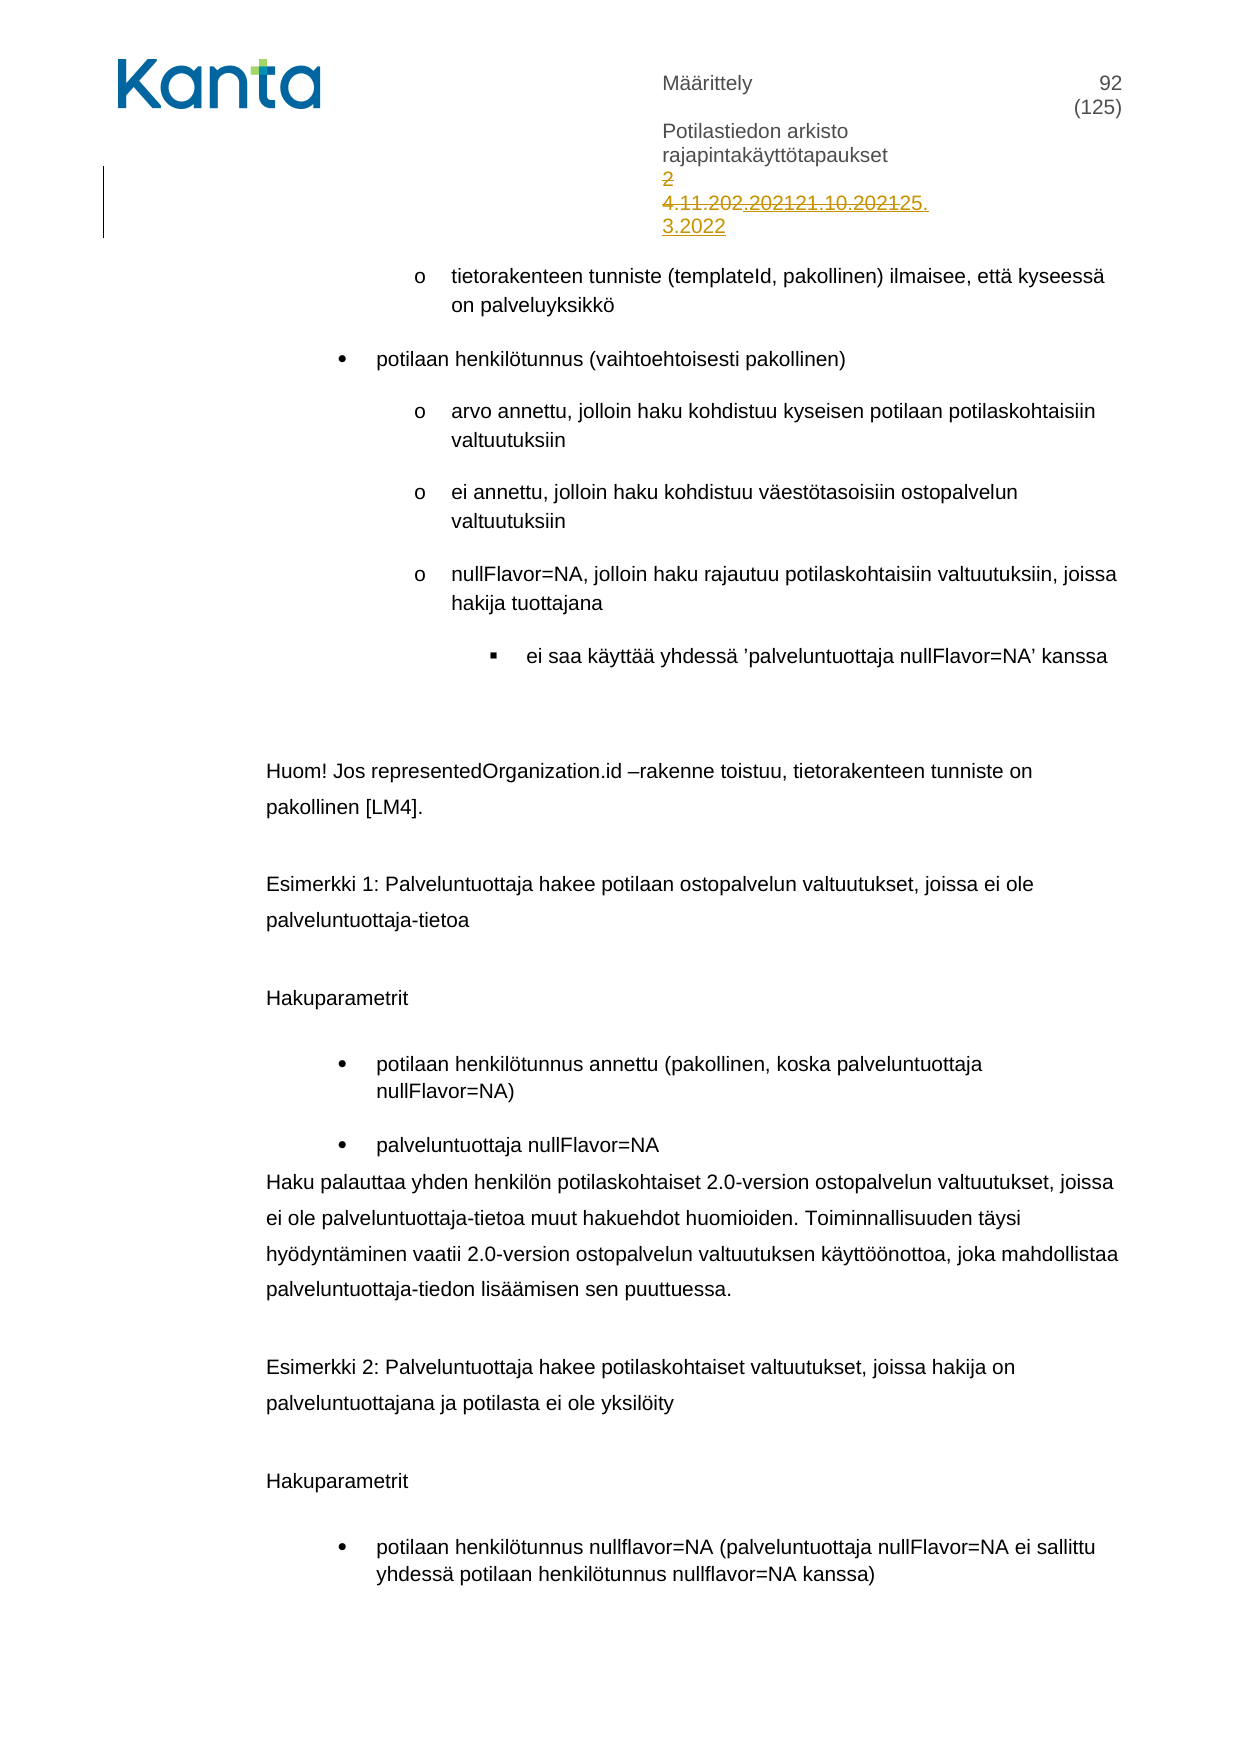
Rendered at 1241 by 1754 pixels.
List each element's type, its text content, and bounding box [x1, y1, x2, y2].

picture [118, 59, 321, 109]
text Haku palauttaa yhden henkilön potilaskohtaiset 2.0-version ostopalvelun valtuutukset, joissa ei ole palveluntuottaja-tietoa muut hakuehdot huomioiden. Toiminnallisuuden täysi hyödyntäminen vaatii 2.0-version ostopalvelun valtuutuksen käyttöönottoa, joka mahdollistaa palveluntuottaja-tiedon lisäämisen sen puuttuessa. [266, 1169, 1122, 1301]
list potilaan henkilötunnus nullflavor=NA (palveluntuottaja nullFlavor=NA ei sallittu yhdessä potilaan henkilötunnus nullflavor=NA kanssa) [339, 1531, 1122, 1586]
text Esimerkki 1: Palveluntuottaja hakee potilaan ostopalvelun valtuutukset, joissa ei ole palveluntuottaja-tietoa [266, 872, 1122, 932]
list tietorakenteen tunniste (templateId, pakollinen) ilmaisee, että kyseessä on palveluyksikkö [414, 262, 1122, 316]
list ei saa käyttää yhdessä ’palveluntuottaja nullFlavor=NA’ kanssa [489, 641, 1122, 668]
list potilaan henkilötunnus (vaihtoehtoisesti pakollinen) [339, 343, 1122, 371]
text Huom! Jos representedOrganization.id –rakenne toistuu, tietorakenteen tunniste on pakollinen [LM4]. [266, 758, 1122, 818]
list palveluntuottaja nullFlavor=NA [339, 1130, 1122, 1157]
text Hakuparametrit [266, 986, 1122, 1009]
list potilaan henkilötunnus annettu (pakollinen, koska palveluntuottaja nullFlavor=NA) [339, 1049, 1122, 1103]
list ei annettu, jolloin haku kohdistuu väestötasoisiin ostopalvelun valtuutuksiin [414, 479, 1122, 533]
text Esimerkki 2: Palveluntuottaja hakee potilaskohtaiset valtuutukset, joissa hakija on palveluntuottajana ja potilasta ei ole yksilöity [266, 1355, 1122, 1415]
list arvo annettu, jolloin haku kohdistuu kyseisen potilaan potilaskohtaisiin valtuutuksiin [414, 398, 1122, 452]
text Hakuparametrit [266, 1468, 1122, 1492]
list nullFlavor=NA, jolloin haku rajautuu potilaskohtaisiin valtuutuksiin, joissa hakija tuottajana [414, 560, 1122, 614]
